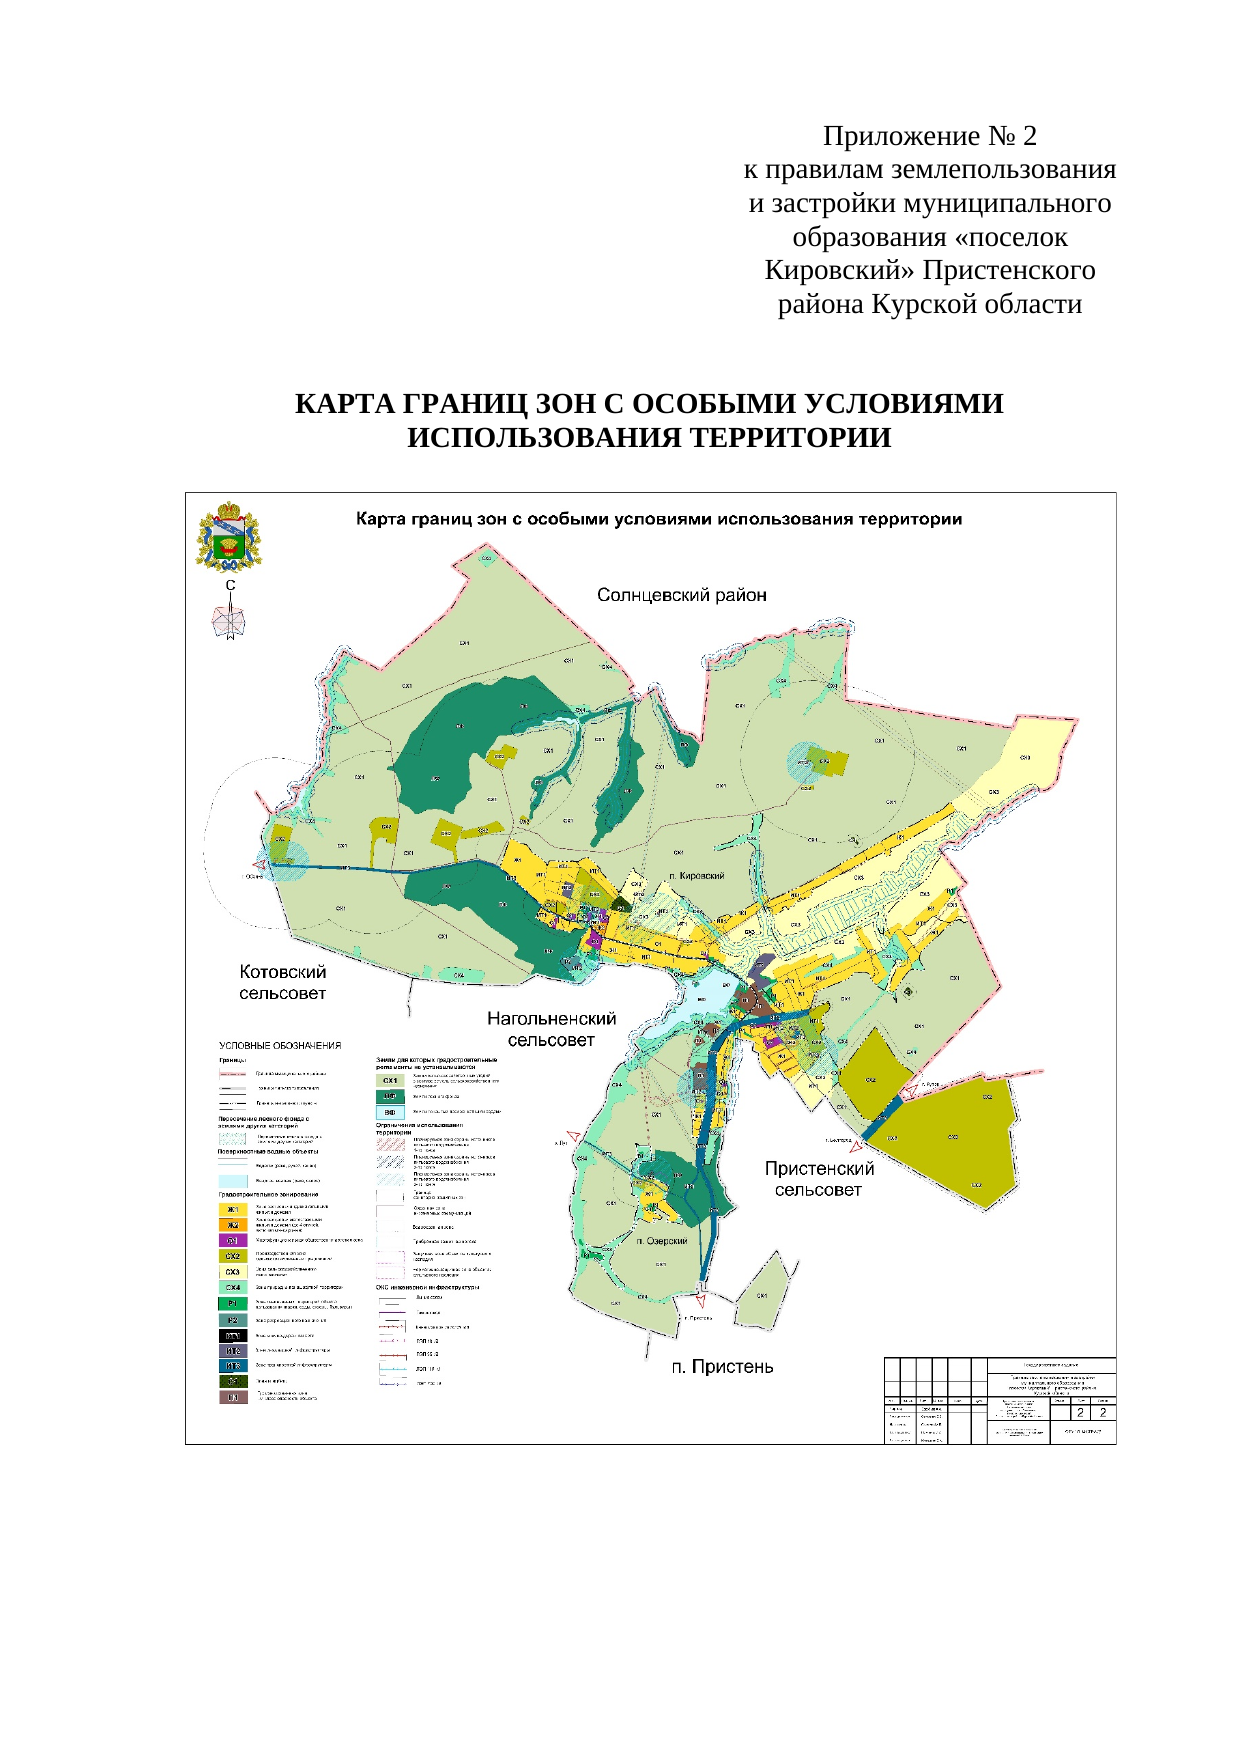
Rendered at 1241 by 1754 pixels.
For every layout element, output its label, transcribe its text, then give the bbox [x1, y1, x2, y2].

text Приложение № 2 [738, 118, 1122, 152]
picture [177, 487, 1123, 1451]
text к правилам землепользования и застройки муниципального образования «поселок Кировский» Пристенского района Курской области [738, 152, 1122, 319]
text КАРТА ГРАНИЦ ЗОН С ОСОБЫМИ УСЛОВИЯМИ ИСПОЛЬЗОВАНИЯ ТЕРРИТОРИИ [177, 386, 1122, 453]
